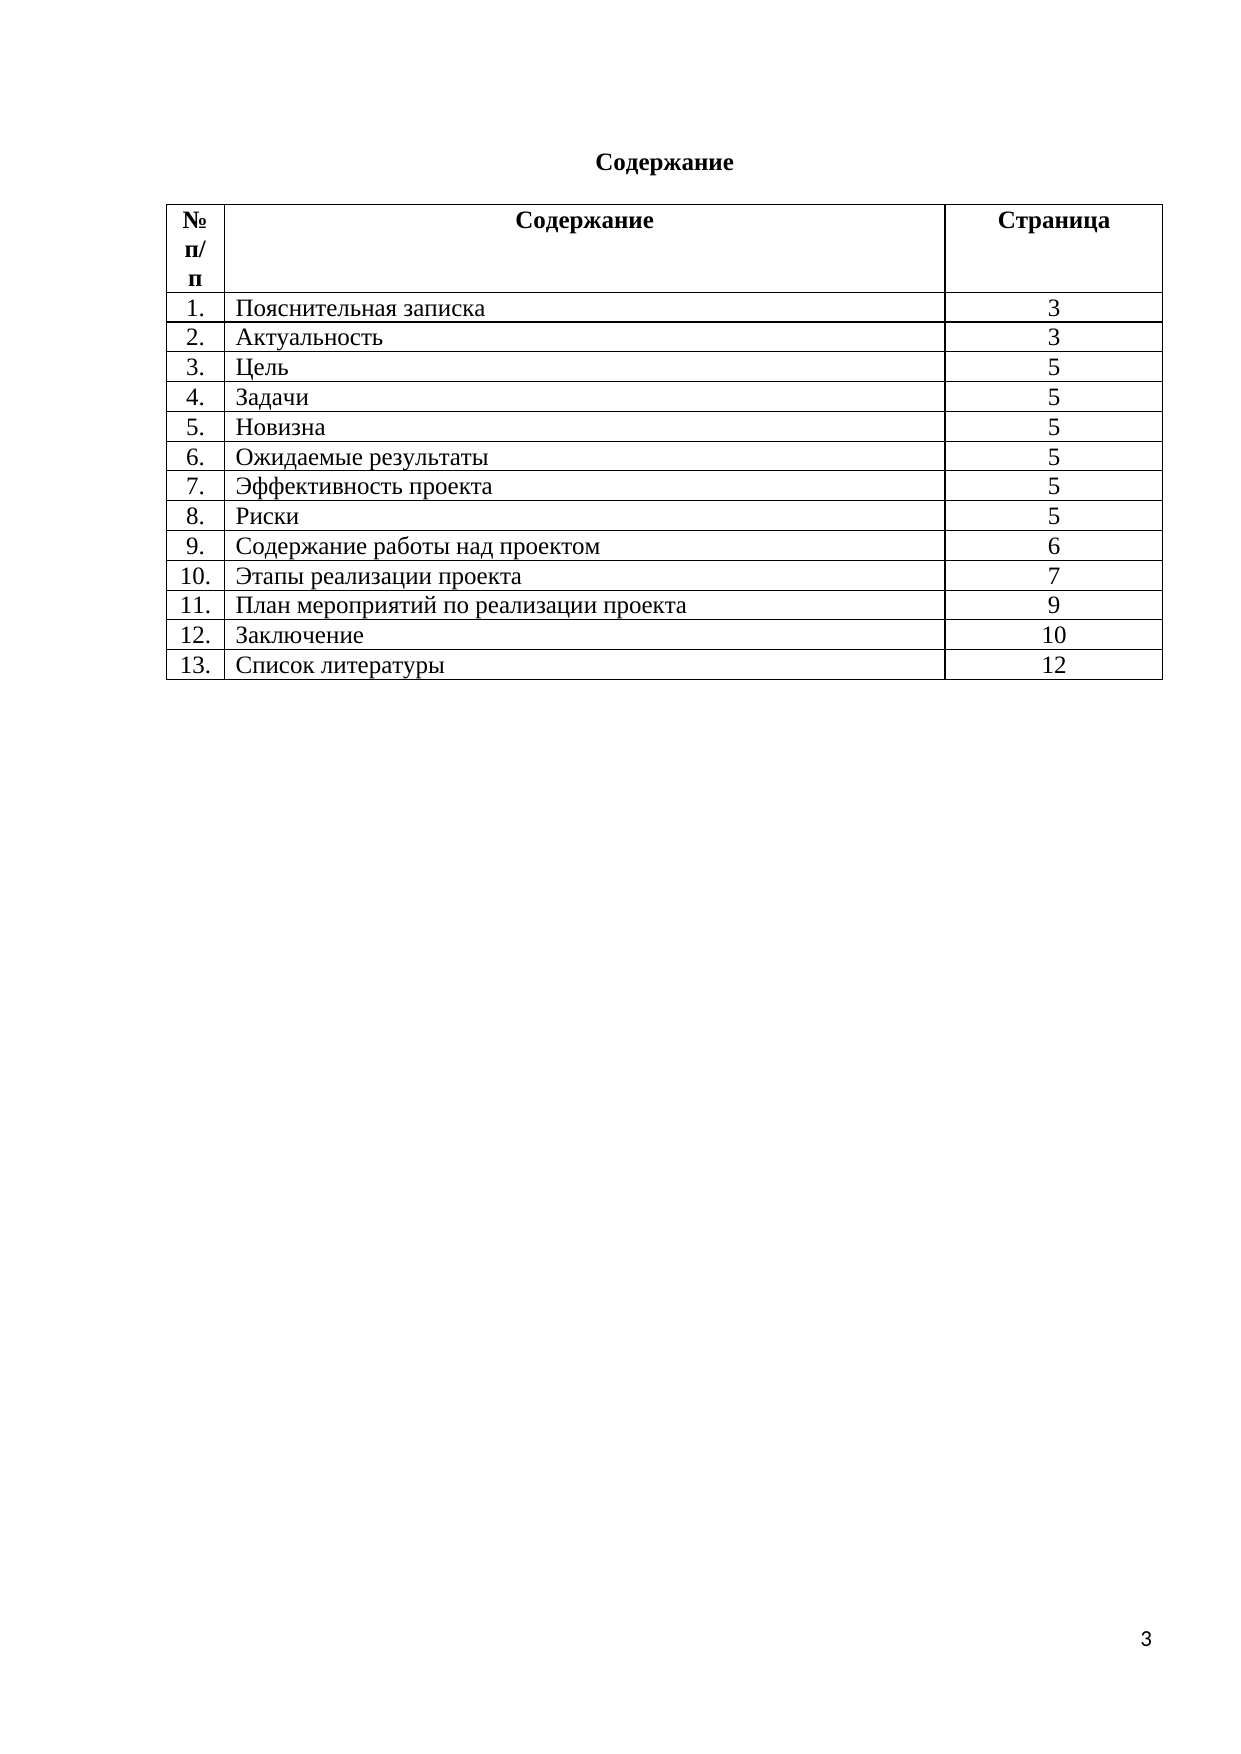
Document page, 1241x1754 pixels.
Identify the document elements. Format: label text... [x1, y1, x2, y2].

table_cell 3. [167, 352, 224, 381]
table_cell 11. [167, 591, 224, 619]
table_cell 3 [946, 323, 1162, 351]
table_cell 10. [167, 561, 224, 589]
table_cell 12. [167, 620, 224, 649]
table_cell 5 [946, 501, 1162, 530]
table_cell Содержание работы над проектом [225, 531, 944, 560]
table_cell 9. [167, 531, 224, 560]
table_header Содержание [225, 205, 944, 292]
table_cell 1. [167, 293, 224, 321]
table_cell Цель [225, 352, 944, 381]
table_cell 5 [946, 382, 1162, 411]
table_cell 2. [167, 323, 224, 351]
table_cell Риски [225, 501, 944, 530]
text Содержание [177, 147, 1152, 176]
table_cell 13. [167, 650, 224, 679]
table_cell Эффективность проекта [225, 471, 944, 500]
table_cell Список литературы [225, 650, 944, 679]
table_cell План мероприятий по реализации проекта [225, 591, 944, 619]
table_cell Этапы реализации проекта [225, 561, 944, 589]
table_cell 5. [167, 412, 224, 441]
table_cell Актуальность [225, 323, 944, 351]
table_cell 6. [167, 442, 224, 470]
table_header № п/п [167, 205, 224, 292]
table_cell 9 [946, 591, 1162, 619]
table_cell Пояснительная записка [225, 293, 944, 321]
table_cell 5 [946, 471, 1162, 500]
table_cell 5 [946, 352, 1162, 381]
table_cell Заключение [225, 620, 944, 649]
table_cell Задачи [225, 382, 944, 411]
table_cell 8. [167, 501, 224, 530]
table_cell 7 [946, 561, 1162, 589]
table_cell 4. [167, 382, 224, 411]
table_cell 12 [946, 650, 1162, 679]
table_cell 7. [167, 471, 224, 500]
table_cell 10 [946, 620, 1162, 649]
table_cell 5 [946, 412, 1162, 441]
table_cell 6 [946, 531, 1162, 560]
table_cell Ожидаемые результаты [225, 442, 944, 470]
table_cell Новизна [225, 412, 944, 441]
table_cell 5 [946, 442, 1162, 470]
table_header Страница [946, 205, 1162, 292]
table_cell 3 [946, 293, 1162, 321]
